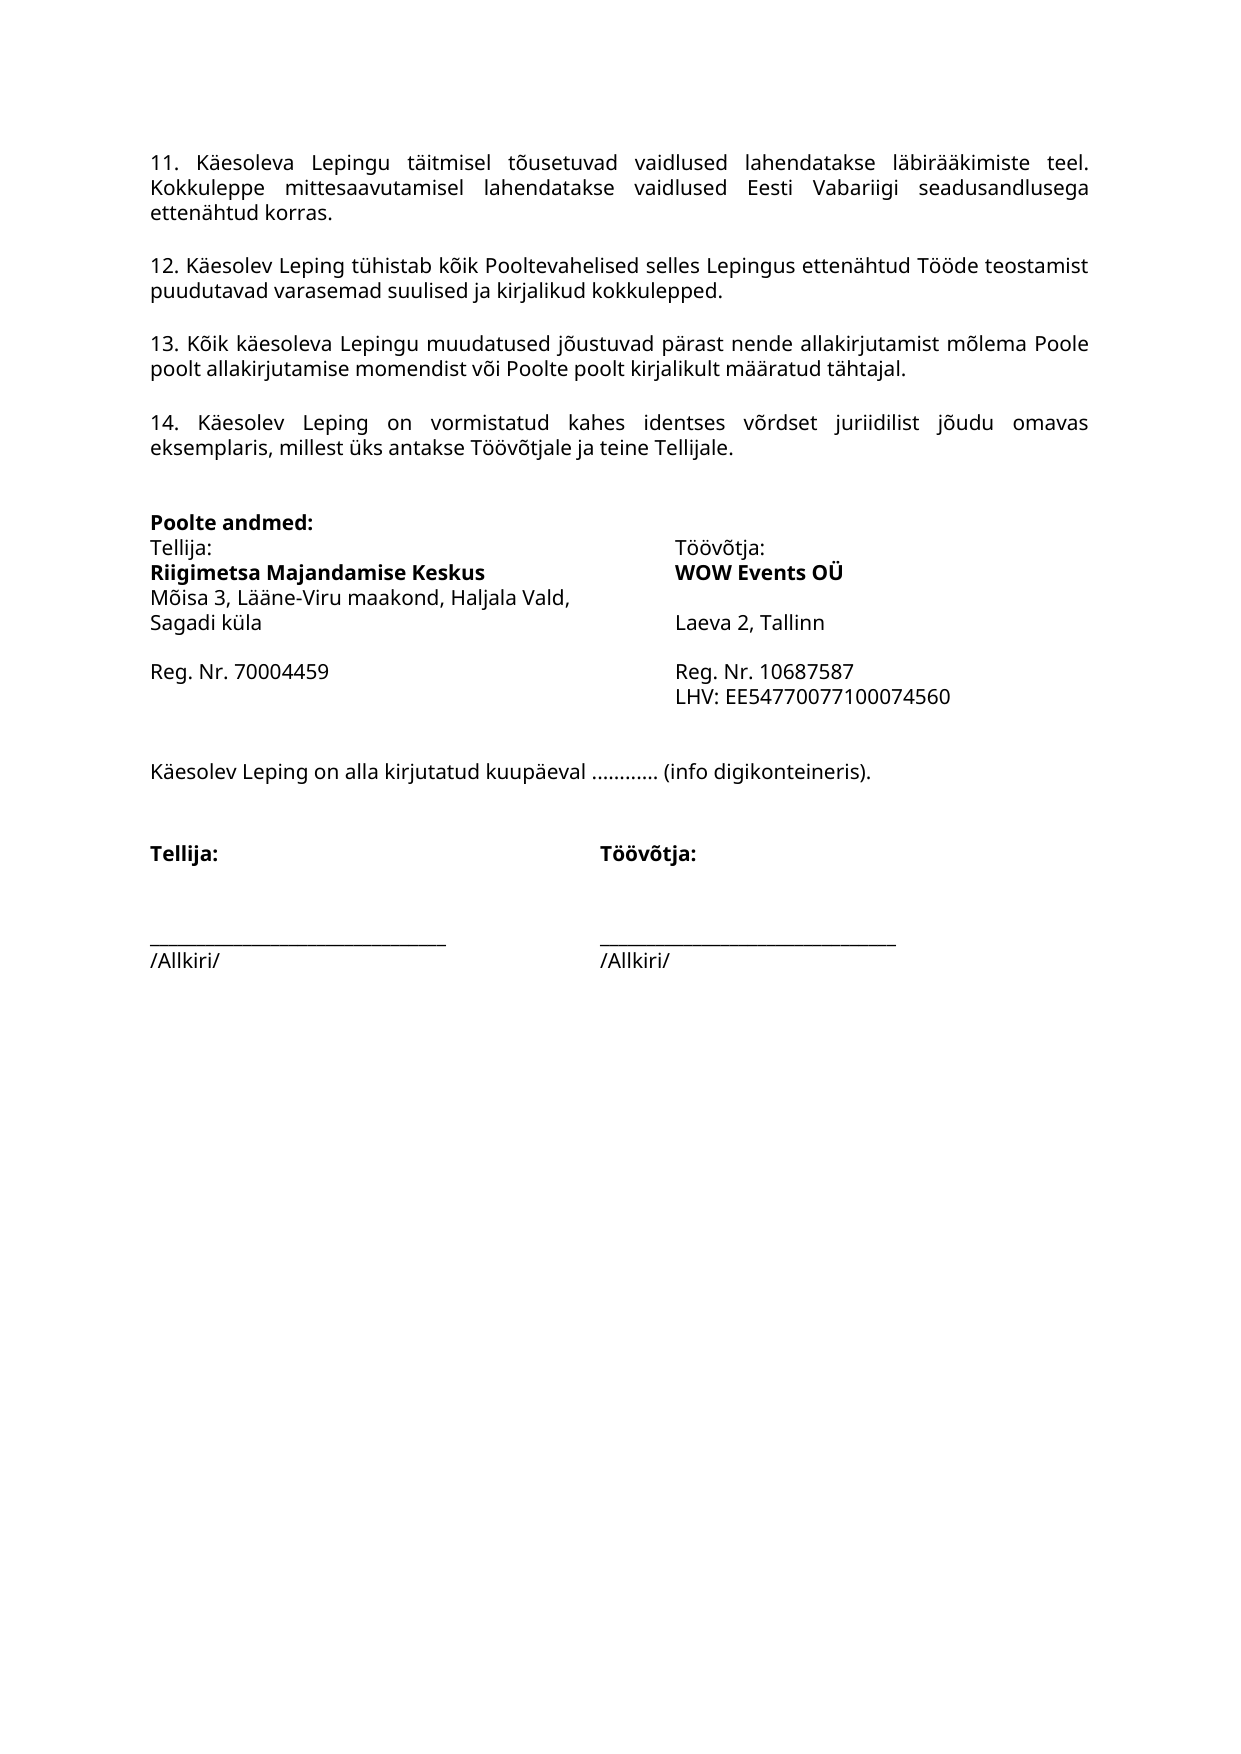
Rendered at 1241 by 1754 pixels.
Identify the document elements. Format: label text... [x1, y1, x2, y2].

text Reg. Nr. 70004459 Reg. Nr. 10687587 [150, 659, 1090, 684]
text /Allkiri/ /Allkiri/ [150, 948, 1090, 973]
text Poolte andmed: [150, 510, 1090, 535]
text 12. Käesolev Leping tühistab kõik Pooltevahelised selles Lepingus ettenähtud Tööde teostamist puudutavad varasemad suulised ja kirjalikud kokkulepped. [150, 253, 1090, 303]
text 11. Käesoleva Lepingu täitmisel tõusetuvad vaidlused lahendatakse läbirääkimiste teel. Kokkuleppe mittesaavutamisel lahendatakse vaidlused Eesti Vabariigi seadusandlusega ettenähtud korras. [150, 150, 1090, 225]
text LHV: EE54770077100074560 [150, 684, 1090, 709]
text Tellija: Töövõtja: [150, 535, 1090, 560]
text 13. Kõik käesoleva Lepingu muudatused jõustuvad pärast nende allakirjutamist mõlema Poole poolt allakirjutamise momendist või Poolte poolt kirjalikult määratud tähtajal. [150, 332, 1090, 382]
text 14. Käesolev Leping on vormistatud kahes identses võrdset juriidilist jõudu omavas eksemplaris, millest üks antakse Töövõtjale ja teine Tellijale. [150, 410, 1090, 460]
text Tellija: Töövõtja: [150, 841, 1090, 866]
text Mõisa 3, Lääne-Viru maakond, Haljala Vald, [150, 585, 1090, 610]
text Käesolev Leping on alla kirjutatud kuupäeval ............ (info digikonteineris). [150, 759, 1090, 784]
text ________________________________ ________________________________ [150, 923, 1090, 948]
text Riigimetsa Majandamise Keskus WOW Events OÜ [150, 560, 1090, 585]
text Sagadi küla Laeva 2, Tallinn [150, 610, 1090, 635]
